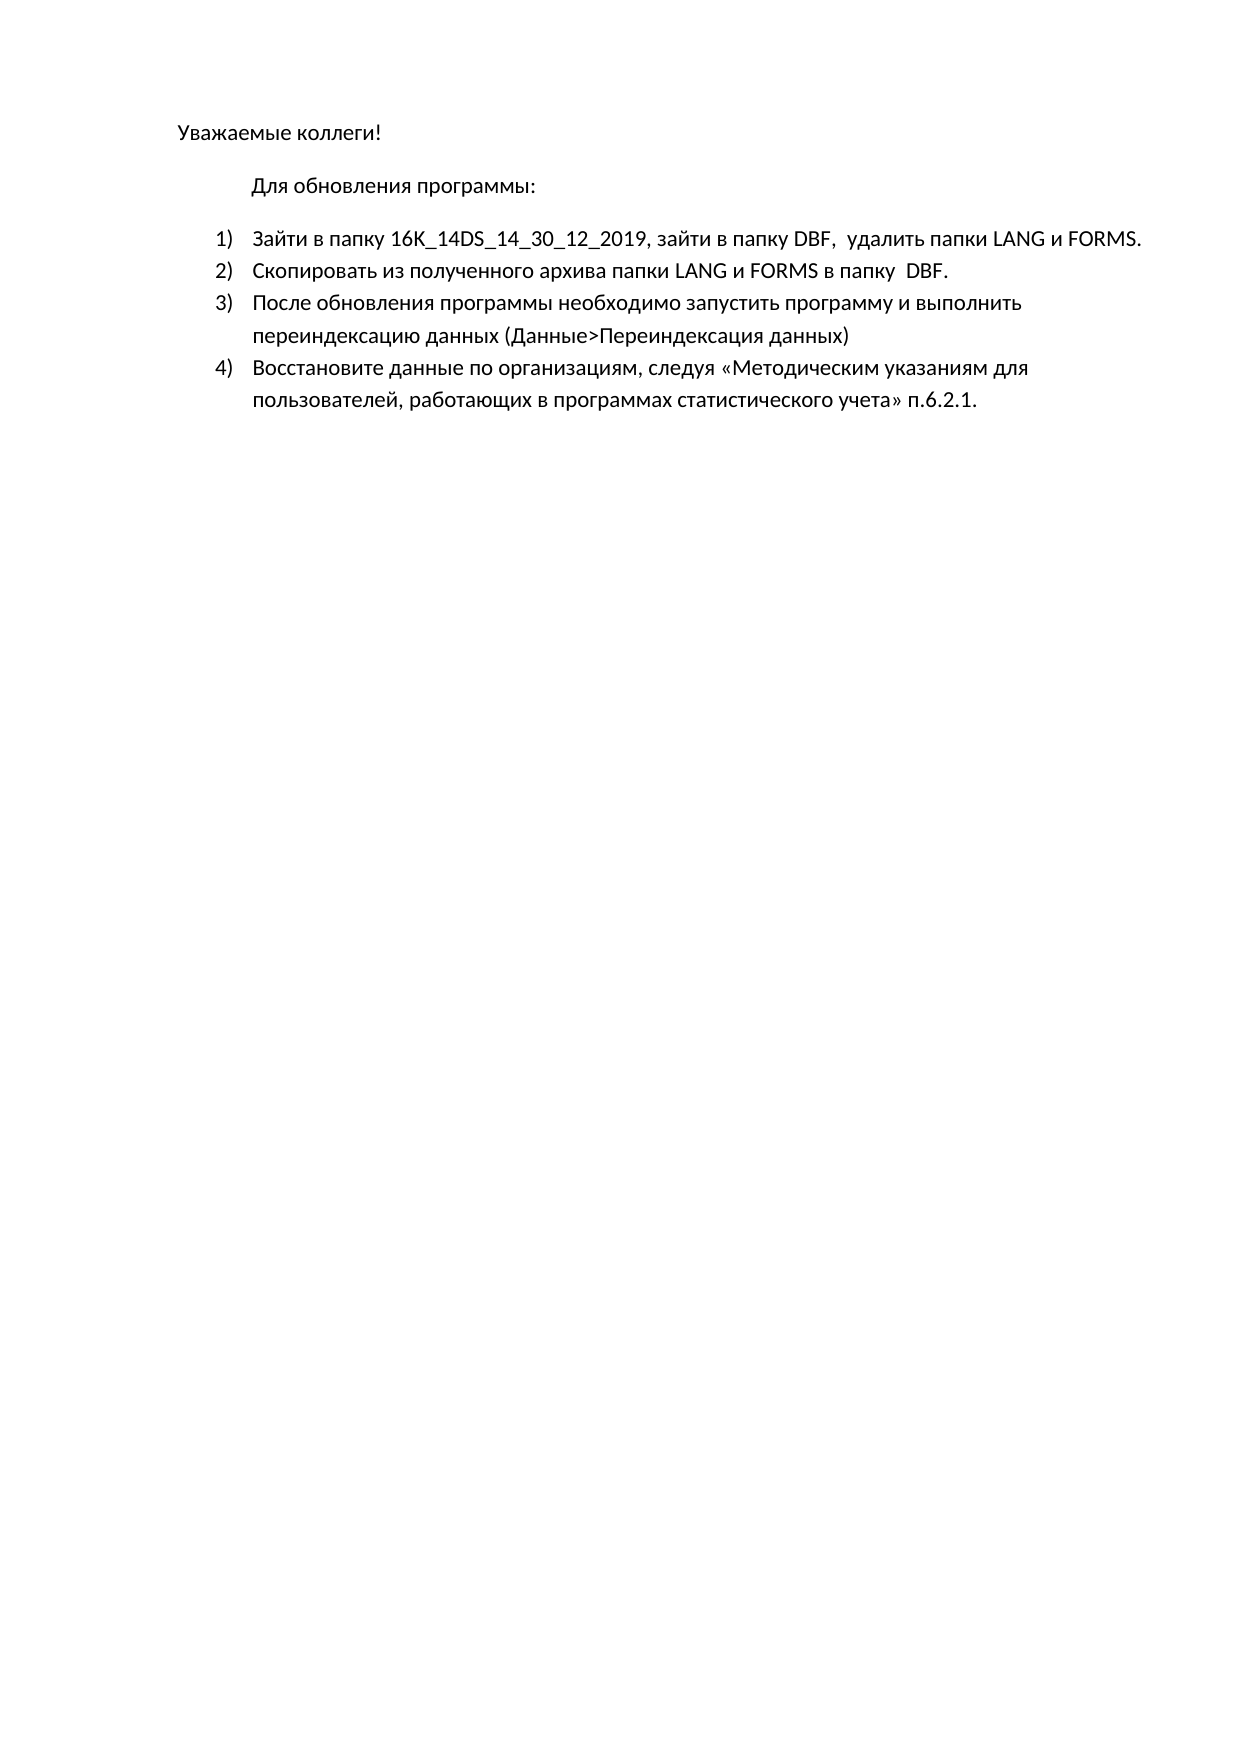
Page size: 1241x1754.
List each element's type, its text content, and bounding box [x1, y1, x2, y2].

text Для обновления программы: [177, 171, 1152, 199]
text Уважаемые коллеги! [177, 118, 1152, 146]
list После обновления программы необходимо запустить программу и выполнить переиндексацию данных (Данные>Переиндексация данных) [215, 288, 1152, 349]
list Восстановите данные по организациям, следуя «Методическим указаниям для пользователей, работающих в программах статистического учета» п.6.2.1. [215, 353, 1152, 413]
list Скопировать из полученного архива папки LANG и FORMS в папку DBF. [215, 256, 1152, 284]
list Зайти в папку 16K_14DS_14_30_12_2019, зайти в папку DBF, удалить папки LANG и FORMS. [215, 224, 1152, 252]
